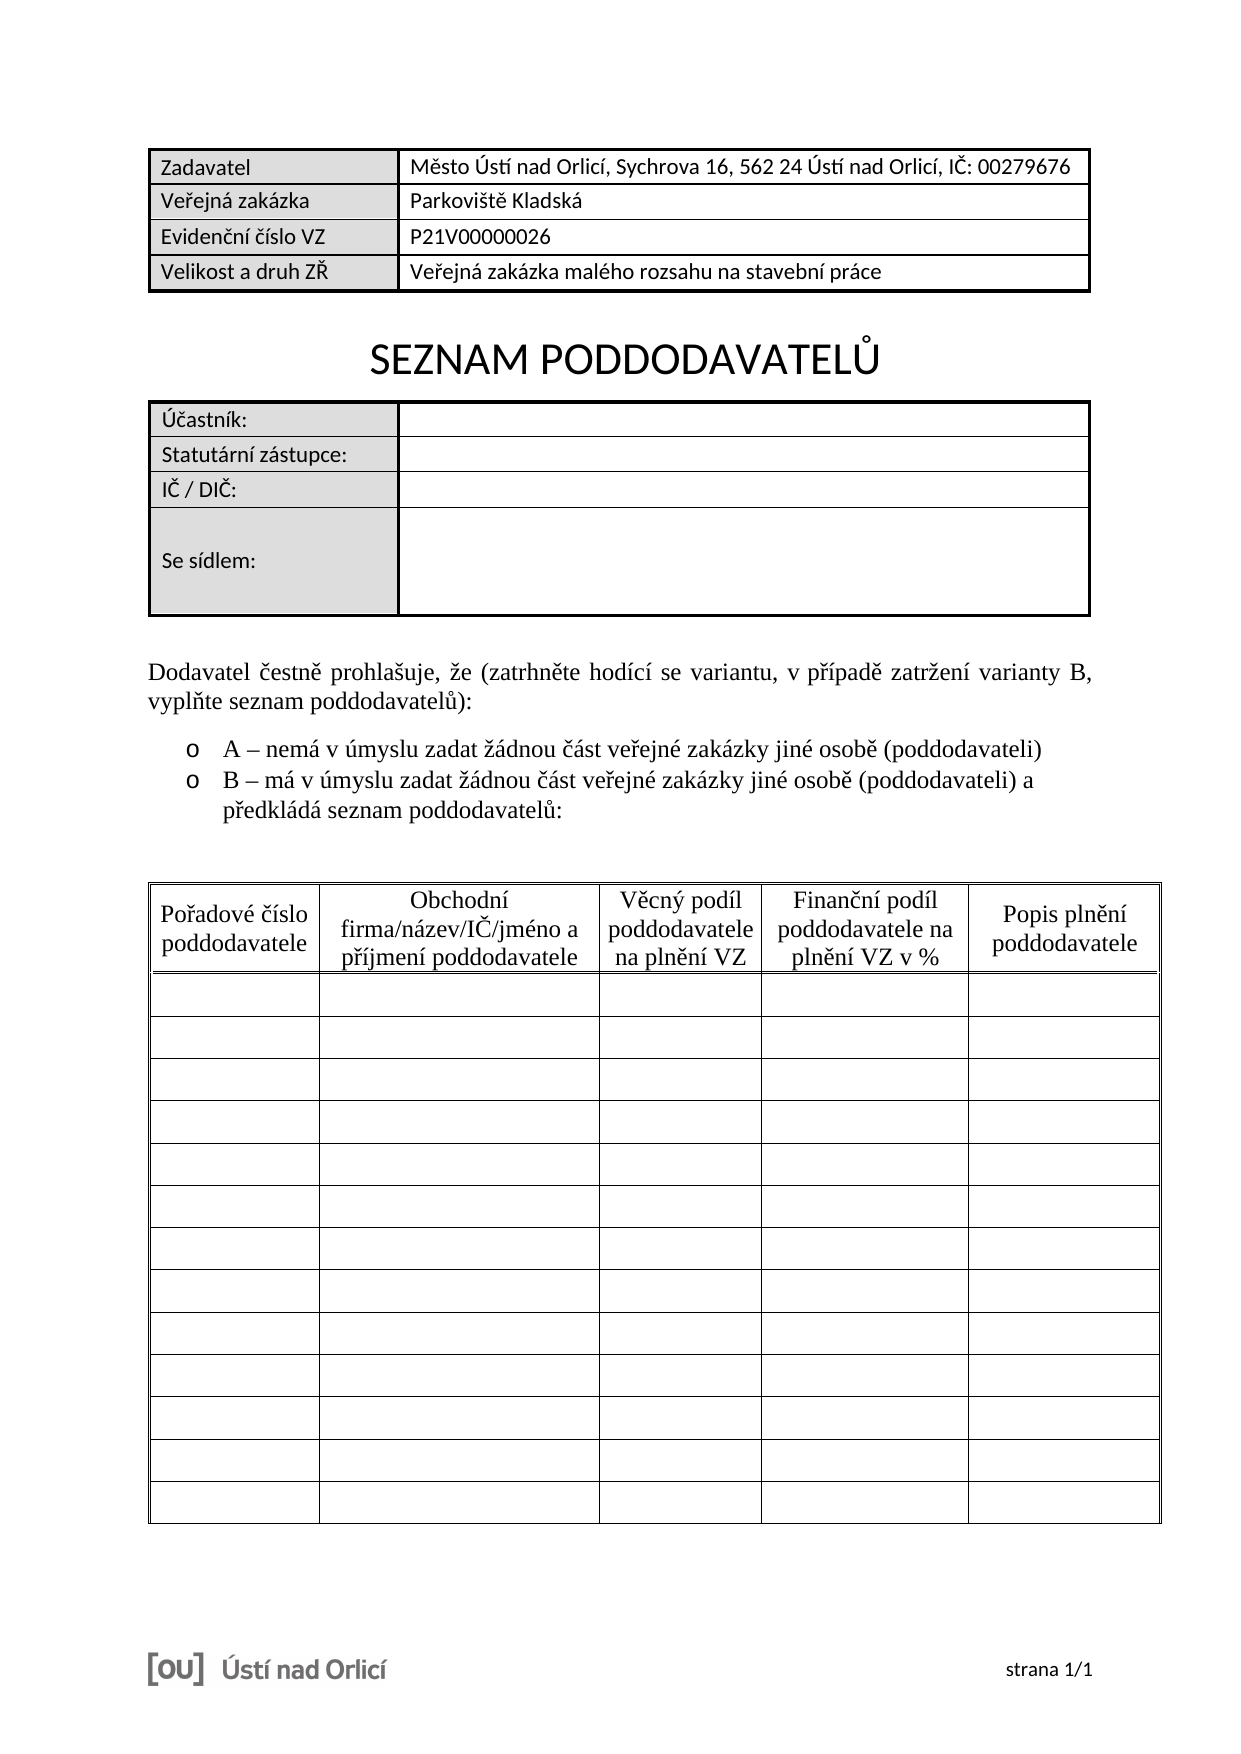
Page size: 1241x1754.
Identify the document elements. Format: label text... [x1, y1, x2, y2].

table_cell [600, 1059, 761, 1100]
table_header Pořadové číslo poddodavatele [151, 885, 319, 971]
table_cell [969, 1440, 1159, 1481]
table_cell [151, 1355, 319, 1396]
table_header [400, 404, 1088, 436]
table_cell [762, 974, 968, 1016]
table_cell [762, 1101, 968, 1142]
table_cell [320, 1482, 599, 1523]
table_cell [400, 508, 1088, 613]
table_cell [969, 1482, 1159, 1523]
table_cell [600, 1270, 761, 1312]
table_cell [320, 1355, 599, 1396]
text Seznam poddodavatelů [295, 330, 1092, 386]
table_cell [762, 1270, 968, 1312]
table_cell [969, 1313, 1159, 1354]
table_cell [320, 1313, 599, 1354]
table_cell [600, 1186, 761, 1227]
table_cell [151, 1482, 319, 1523]
table_cell [969, 1355, 1159, 1396]
table_cell [600, 1017, 761, 1058]
table_cell Statutární zástupce: [151, 437, 397, 471]
table_cell [762, 1482, 968, 1523]
table_cell [600, 1313, 761, 1354]
table_cell Velikost a druh ZŘ [151, 256, 397, 289]
table_header Účastník: [151, 404, 397, 436]
table_cell [320, 974, 599, 1016]
table_cell [151, 1017, 319, 1058]
table_cell [762, 1144, 968, 1185]
table_cell [320, 1440, 599, 1481]
table_cell [320, 1228, 599, 1269]
table_cell [969, 1059, 1159, 1100]
table_cell Se sídlem: [151, 508, 397, 613]
table_cell Evidenční číslo VZ [151, 220, 397, 254]
table_cell [600, 1228, 761, 1269]
table_cell [762, 1059, 968, 1100]
table_cell [320, 1270, 599, 1312]
picture [147, 1651, 389, 1687]
table_cell [320, 1397, 599, 1438]
table_cell Parkoviště Kladská [400, 185, 1088, 218]
table_cell [400, 472, 1088, 507]
table_cell IČ / DIČ: [151, 472, 397, 507]
table_cell P21V00000026 [400, 220, 1088, 254]
table_cell [151, 1270, 319, 1312]
table_cell Veřejná zakázka malého rozsahu na stavební práce [400, 256, 1088, 289]
table_cell [600, 974, 761, 1016]
table_header Popis plnění poddodavatele [969, 885, 1159, 971]
table_cell [969, 1017, 1159, 1058]
table_cell [762, 1313, 968, 1354]
table_cell [969, 1186, 1159, 1227]
table_cell [151, 1313, 319, 1354]
table_cell [969, 1397, 1159, 1438]
table_cell [151, 1144, 319, 1185]
table_cell Veřejná zakázka [151, 185, 397, 218]
table_cell [600, 1355, 761, 1396]
table_cell [600, 1101, 761, 1142]
table_cell [149, 971, 319, 1016]
table_cell [151, 1101, 319, 1142]
table_cell [600, 1440, 761, 1481]
table_cell [969, 971, 1161, 1016]
table_cell [969, 1270, 1159, 1312]
table_cell [400, 437, 1088, 471]
table_cell [320, 1186, 599, 1227]
table_cell [762, 1355, 968, 1396]
table_cell [600, 1144, 761, 1185]
table_cell [762, 1397, 968, 1438]
table_cell [151, 1440, 319, 1481]
table_cell [151, 1397, 319, 1438]
table_cell [762, 1228, 968, 1269]
list A – nemá v úmyslu zadat žádnou část veřejné zakázky jiné osobě (poddodavateli) [185, 734, 1092, 765]
table_cell [151, 1186, 319, 1227]
table_header Věcný podíl poddodavatele na plnění VZ [600, 885, 761, 971]
text Dodavatel čestně prohlašuje, že (zatrhněte hodící se variantu, v případě zatržení varianty B, vyplňte seznam poddodavatelů): [148, 657, 1092, 715]
table_cell [762, 1017, 968, 1058]
table_cell [969, 1228, 1159, 1269]
table_cell [600, 1397, 761, 1438]
table_cell [320, 1144, 599, 1185]
table_cell [151, 1228, 319, 1269]
table_header Finanční podíl poddodavatele na plnění VZ v % [762, 885, 968, 971]
table_cell [762, 1440, 968, 1481]
table_cell [320, 1101, 599, 1142]
table_cell [762, 1186, 968, 1227]
table_header Zadavatel [151, 151, 397, 183]
table_cell [320, 1017, 599, 1058]
table_cell [600, 1482, 761, 1523]
table_header Město Ústí nad Orlicí, Sychrova 16, 562 24 Ústí nad Orlicí, IČ: 00279676 [400, 151, 1088, 183]
table_cell [969, 1101, 1159, 1142]
table_cell [320, 1059, 599, 1100]
table_header Obchodní firma/název/IČ/jméno a příjmení poddodavatele [320, 885, 599, 971]
table_cell [969, 1144, 1159, 1185]
list B – má v úmyslu zadat žádnou část veřejné zakázky jiné osobě (poddodavateli) a předkládá seznam poddodavatelů: [185, 765, 1092, 824]
table_cell [151, 1059, 319, 1100]
